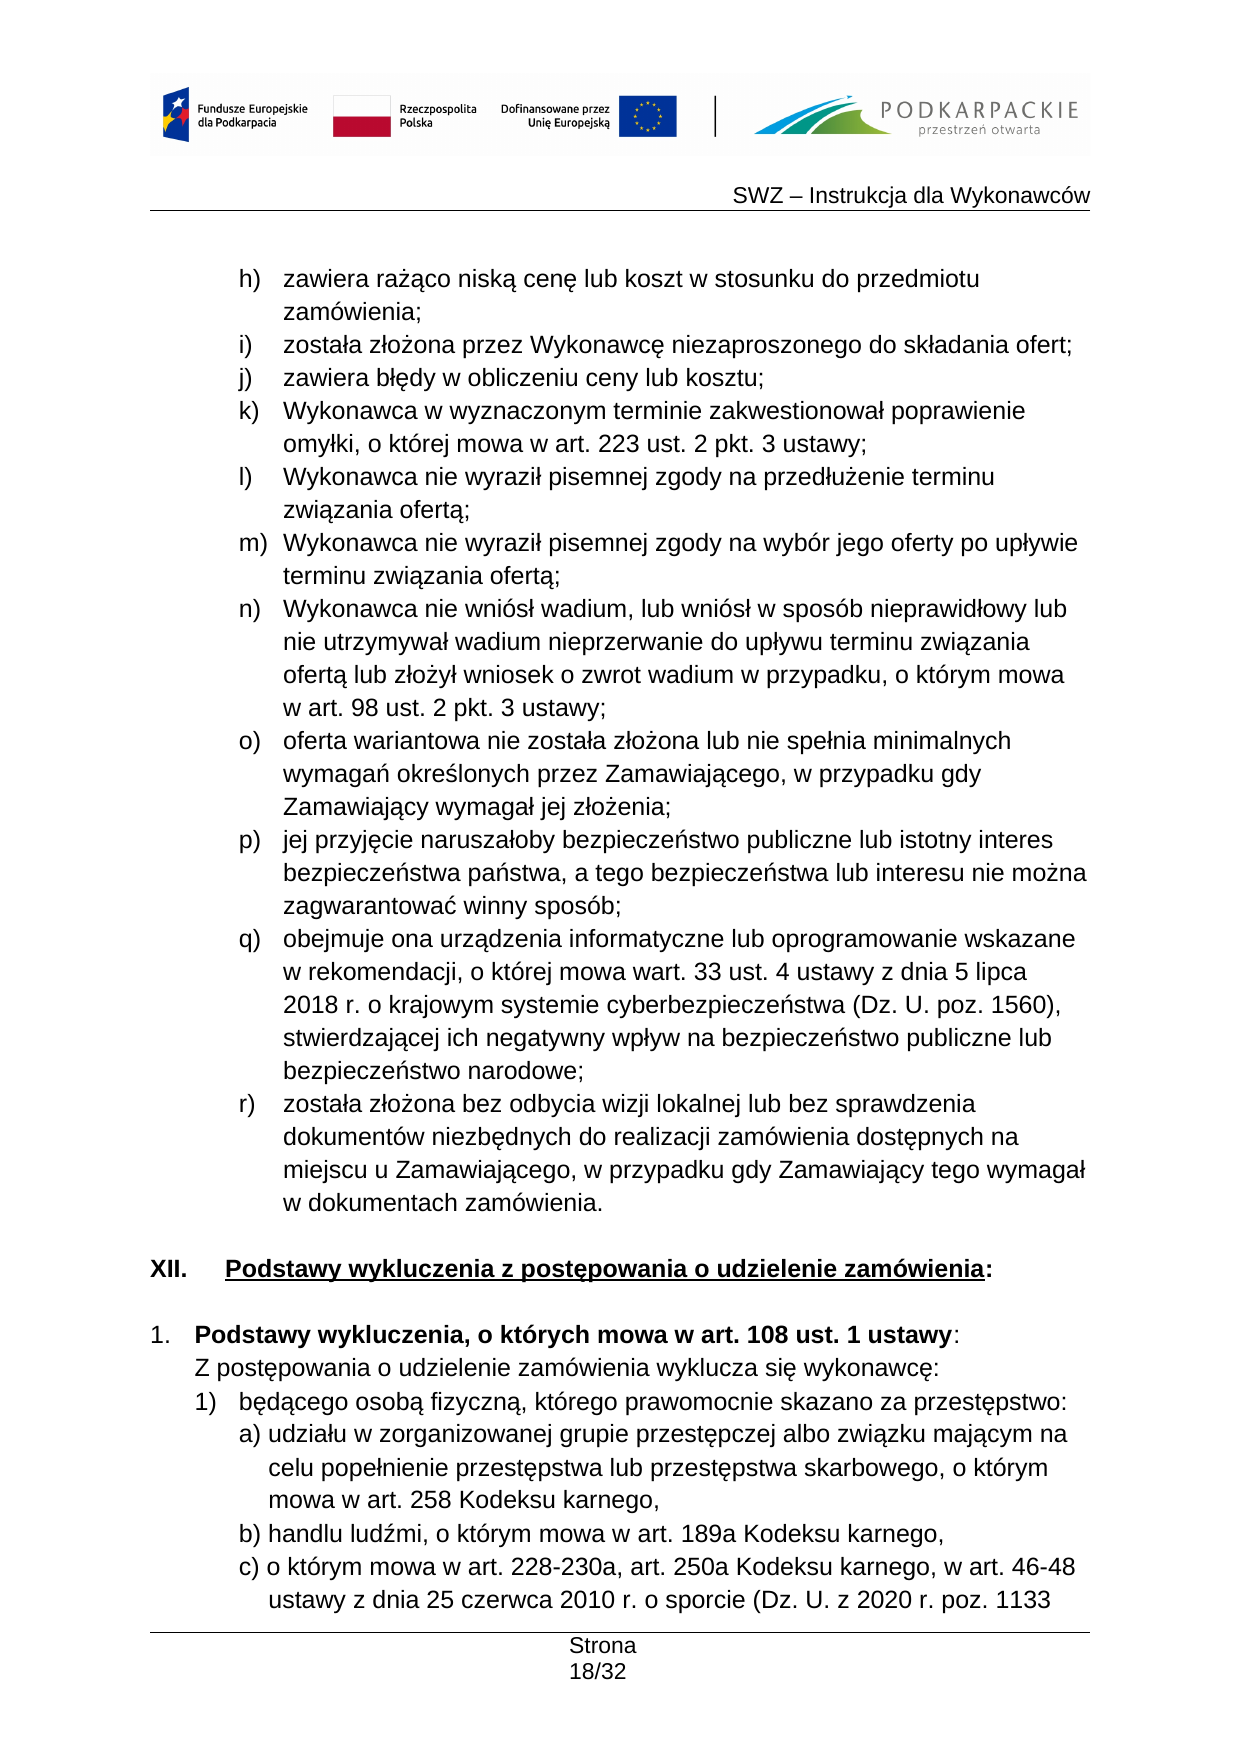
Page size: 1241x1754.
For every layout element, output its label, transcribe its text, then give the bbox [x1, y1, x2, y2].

list Wykonawca w wyznaczonym terminie zakwestionował poprawienie omyłki, o której mowa w art. 223 ust. 2 pkt. 3 ustawy; [239, 396, 1090, 458]
picture [150, 73, 1091, 156]
list zawiera błędy w obliczeniu ceny lub kosztu; [239, 363, 1090, 392]
text Z postępowania o udzielenie zamówienia wyklucza się wykonawcę: [150, 1353, 1090, 1382]
list jej przyjęcie naruszałoby bezpieczeństwo publiczne lub istotny interes bezpieczeństwa państwa, a tego bezpieczeństwa lub interesu nie można zagwarantować winny sposób; [239, 825, 1090, 920]
list Podstawy wykluczenia z postępowania o udzielenie zamówienia: [150, 1254, 1090, 1283]
list będącego osobą fizyczną, którego prawomocnie skazano za przestępstwo: [194, 1386, 1090, 1415]
text a) udziału w zorganizowanej grupie przestępczej albo związku mającym na celu popełnienie przestępstwa lub przestępstwa skarbowego, o którym mowa w art. 258 Kodeksu karnego, [239, 1419, 1090, 1514]
text b) handlu ludźmi, o którym mowa w art. 189a Kodeksu karnego, [239, 1518, 1090, 1547]
list została złożona przez Wykonawcę niezaproszonego do składania ofert; [239, 330, 1090, 358]
list Wykonawca nie wniósł wadium, lub wniósł w sposób nieprawidłowy lub nie utrzymywał wadium nieprzerwanie do upływu terminu związania ofertą lub złożył wniosek o zwrot wadium w przypadku, o którym mowa w art. 98 ust. 2 pkt. 3 ustawy; [239, 594, 1090, 722]
list obejmuje ona urządzenia informatyczne lub oprogramowanie wskazane w rekomendacji, o której mowa wart. 33 ust. 4 ustawy z dnia 5 lipca 2018 r. o krajowym systemie cyberbezpieczeństwa (Dz. U. poz. 1560), stwierdzającej ich negatywny wpływ na bezpieczeństwo publiczne lub bezpieczeństwo narodowe; [239, 924, 1090, 1085]
list Wykonawca nie wyraził pisemnej zgody na przedłużenie terminu związania ofertą; [239, 462, 1090, 524]
list oferta wariantowa nie została złożona lub nie spełnia minimalnych wymagań określonych przez Zamawiającego, w przypadku gdy Zamawiający wymagał jej złożenia; [239, 726, 1090, 821]
list zawiera rażąco niską cenę lub koszt w stosunku do przedmiotu zamówienia; [239, 264, 1090, 326]
list Wykonawca nie wyraził pisemnej zgody na wybór jego oferty po upływie terminu związania ofertą; [239, 528, 1090, 590]
list Podstawy wykluczenia, o których mowa w art. 108 ust. 1 ustawy: [150, 1320, 1090, 1349]
list została złożona bez odbycia wizji lokalnej lub bez sprawdzenia dokumentów niezbędnych do realizacji zamówienia dostępnych na miejscu u Zamawiającego, w przypadku gdy Zamawiający tego wymagał w dokumentach zamówienia. [239, 1089, 1090, 1217]
